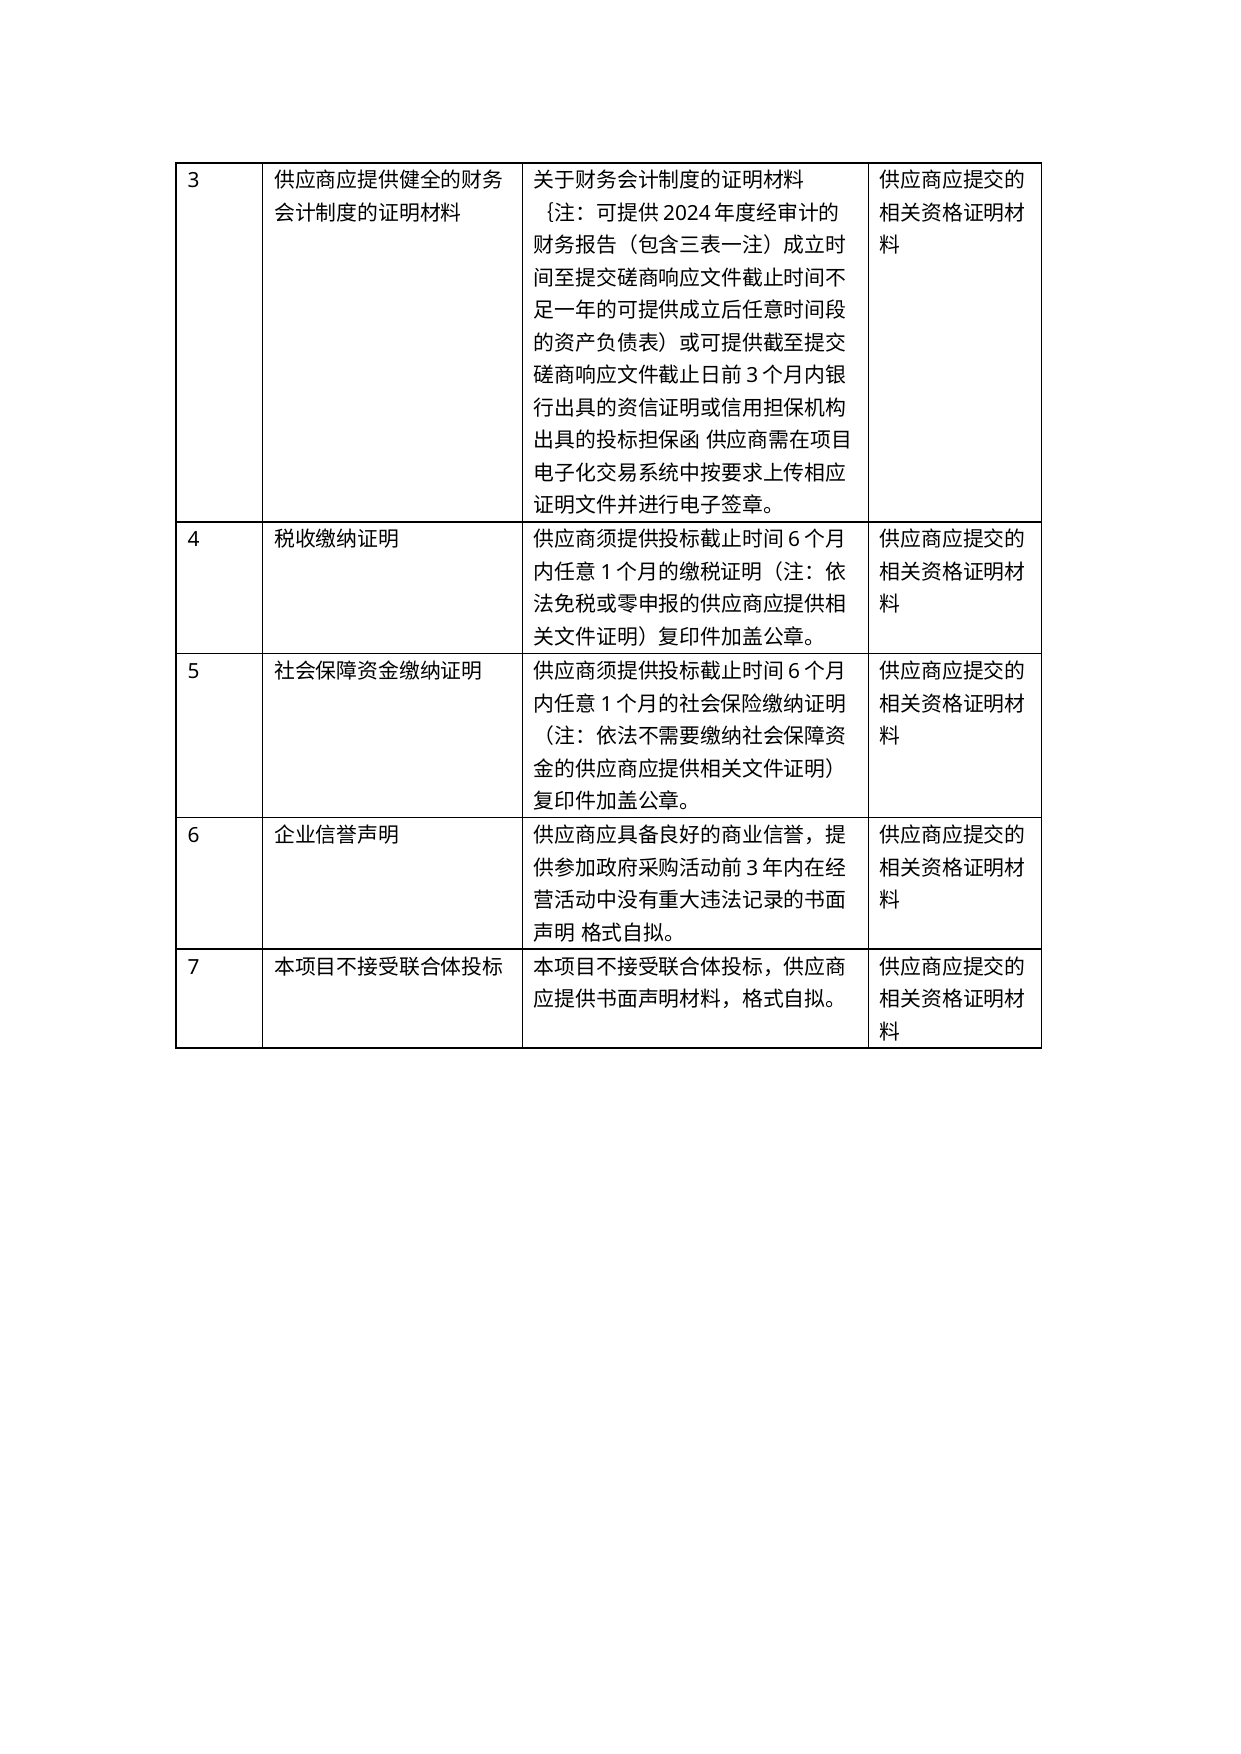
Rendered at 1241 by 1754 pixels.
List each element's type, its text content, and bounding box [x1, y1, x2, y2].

table_cell 6 [177, 818, 262, 948]
table_cell 供应商须提供投标截止时间6个月内任意1个月的缴税证明（注：依法免税或零申报的供应商应提供相关文件证明）复印件加盖公章。 [523, 523, 868, 653]
table_cell 关于财务会计制度的证明材料｛注：可提供2024年度经审计的财务报告（包含三表一注）成立时间至提交磋商响应文件截止时间不足一年的可提供成立后任意时间段的资产负债表）或可提供截至提交磋商响应文件截止日前3个月内银行出具的资信证明或信用担保机构出具的投标担保函 供应商需在项目电子化交易系统中按要求上传相应证明文件并进行电子签章。 [523, 164, 868, 521]
table_cell 本项目不接受联合体投标 [263, 950, 522, 1047]
table_cell 供应商应具备良好的商业信誉，提供参加政府采购活动前3年内在经营活动中没有重大违法记录的书面声明 格式自拟。 [523, 818, 868, 948]
table_cell 税收缴纳证明 [263, 523, 522, 653]
table_cell 社会保障资金缴纳证明 [263, 654, 522, 817]
table_cell 4 [177, 523, 262, 653]
table_cell 供应商应提交的相关资格证明材料 [869, 818, 1041, 948]
table_cell 本项目不接受联合体投标，供应商应提供书面声明材料，格式自拟。 [523, 950, 868, 1047]
table_cell 供应商须提供投标截止时间6个月内任意1个月的社会保险缴纳证明（注：依法不需要缴纳社会保障资金的供应商应提供相关文件证明）复印件加盖公章。 [523, 654, 868, 817]
table_cell 供应商应提交的相关资格证明材料 [869, 164, 1041, 521]
table_cell 企业信誉声明 [263, 818, 522, 948]
table_cell 7 [177, 950, 262, 1047]
table_cell 供应商应提交的相关资格证明材料 [869, 950, 1041, 1047]
table_cell 供应商应提交的相关资格证明材料 [869, 654, 1041, 817]
table_cell 3 [177, 164, 262, 521]
table_cell 5 [177, 654, 262, 817]
table_cell 供应商应提供健全的财务会计制度的证明材料 [263, 164, 522, 521]
table_cell 供应商应提交的相关资格证明材料 [869, 523, 1041, 653]
